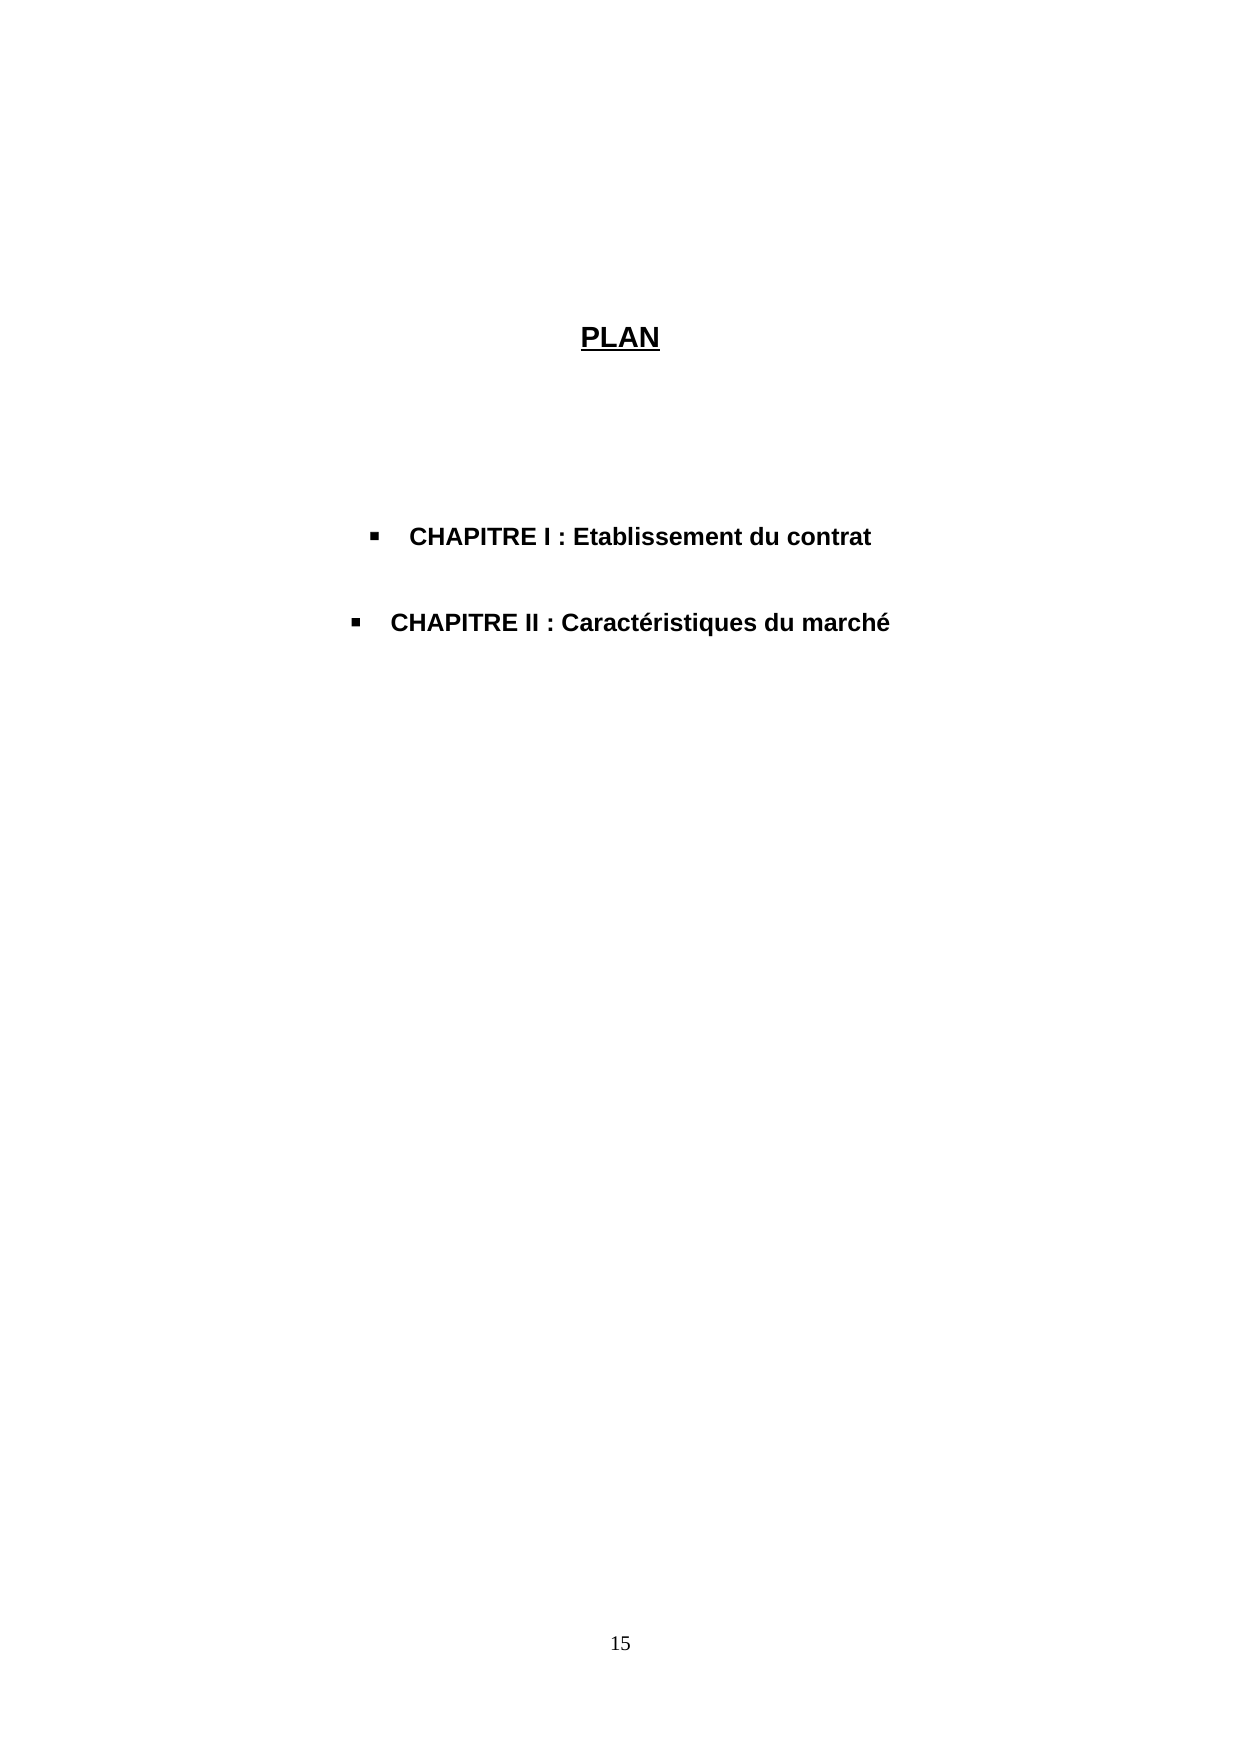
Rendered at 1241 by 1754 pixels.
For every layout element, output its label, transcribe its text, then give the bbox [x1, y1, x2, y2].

text PLAN [148, 320, 1092, 354]
list CHAPITRE I : Etablissement du contrat [148, 521, 1092, 550]
list CHAPITRE II : Caractéristiques du marché [148, 608, 1092, 637]
